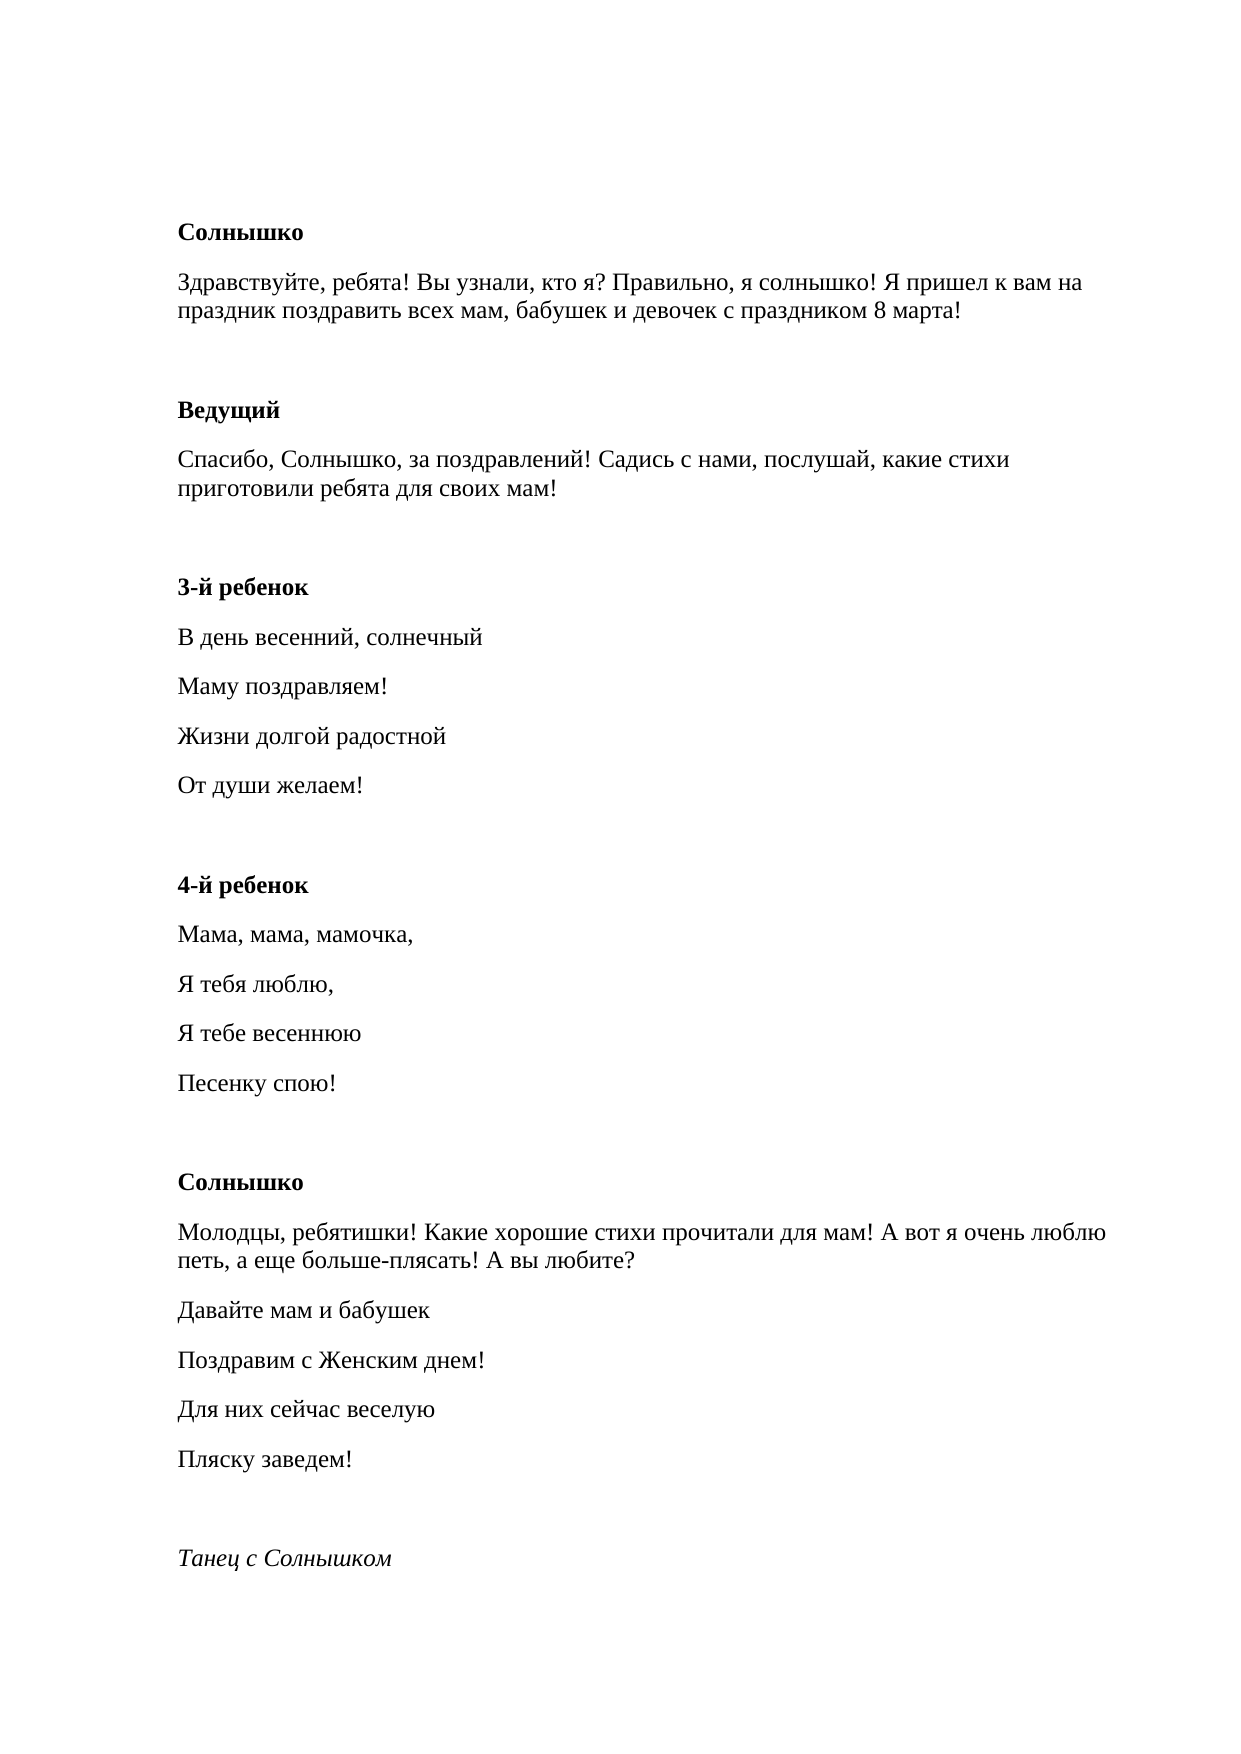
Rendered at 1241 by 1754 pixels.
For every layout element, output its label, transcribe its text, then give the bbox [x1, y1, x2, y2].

text Ведущий [177, 395, 1152, 423]
text 3-й ребенок [177, 572, 1152, 601]
text Солнышко [177, 217, 1152, 246]
text Поздравим с Женским днем! [177, 1345, 1152, 1373]
text Мама, мама, мамочка, [177, 919, 1152, 948]
text Здравствуйте, ребята! Вы узнали, кто я? Правильно, я солнышко! Я пришел к вам на праздник поздравить всех мам, бабушек и девочек с праздником 8 марта! [177, 267, 1152, 324]
text Молодцы, ребятишки! Какие хорошие стихи прочитали для мам! А вот я очень люблю петь, а еще больше-плясать! А вы любите? [177, 1217, 1152, 1274]
text Пляску заведем! [177, 1444, 1152, 1473]
text Жизни долгой радостной [177, 721, 1152, 750]
text 4-й ребенок [177, 870, 1152, 898]
text Я тебя люблю, [177, 969, 1152, 998]
text От души желаем! [177, 771, 1152, 799]
text Спасибо, Солнышко, за поздравлений! Садись с нами, послушай, какие стихи приготовили ребята для своих мам! [177, 444, 1152, 502]
text Для них сейчас веселую [177, 1394, 1152, 1423]
text Солнышко [177, 1167, 1152, 1196]
text Я тебе весеннюю [177, 1018, 1152, 1047]
text Песенку спою! [177, 1068, 1152, 1097]
text Танец с Солнышком [177, 1543, 1152, 1572]
text Давайте мам и бабушек [177, 1295, 1152, 1324]
text Маму поздравляем! [177, 671, 1152, 700]
text В день весенний, солнечный [177, 622, 1152, 651]
